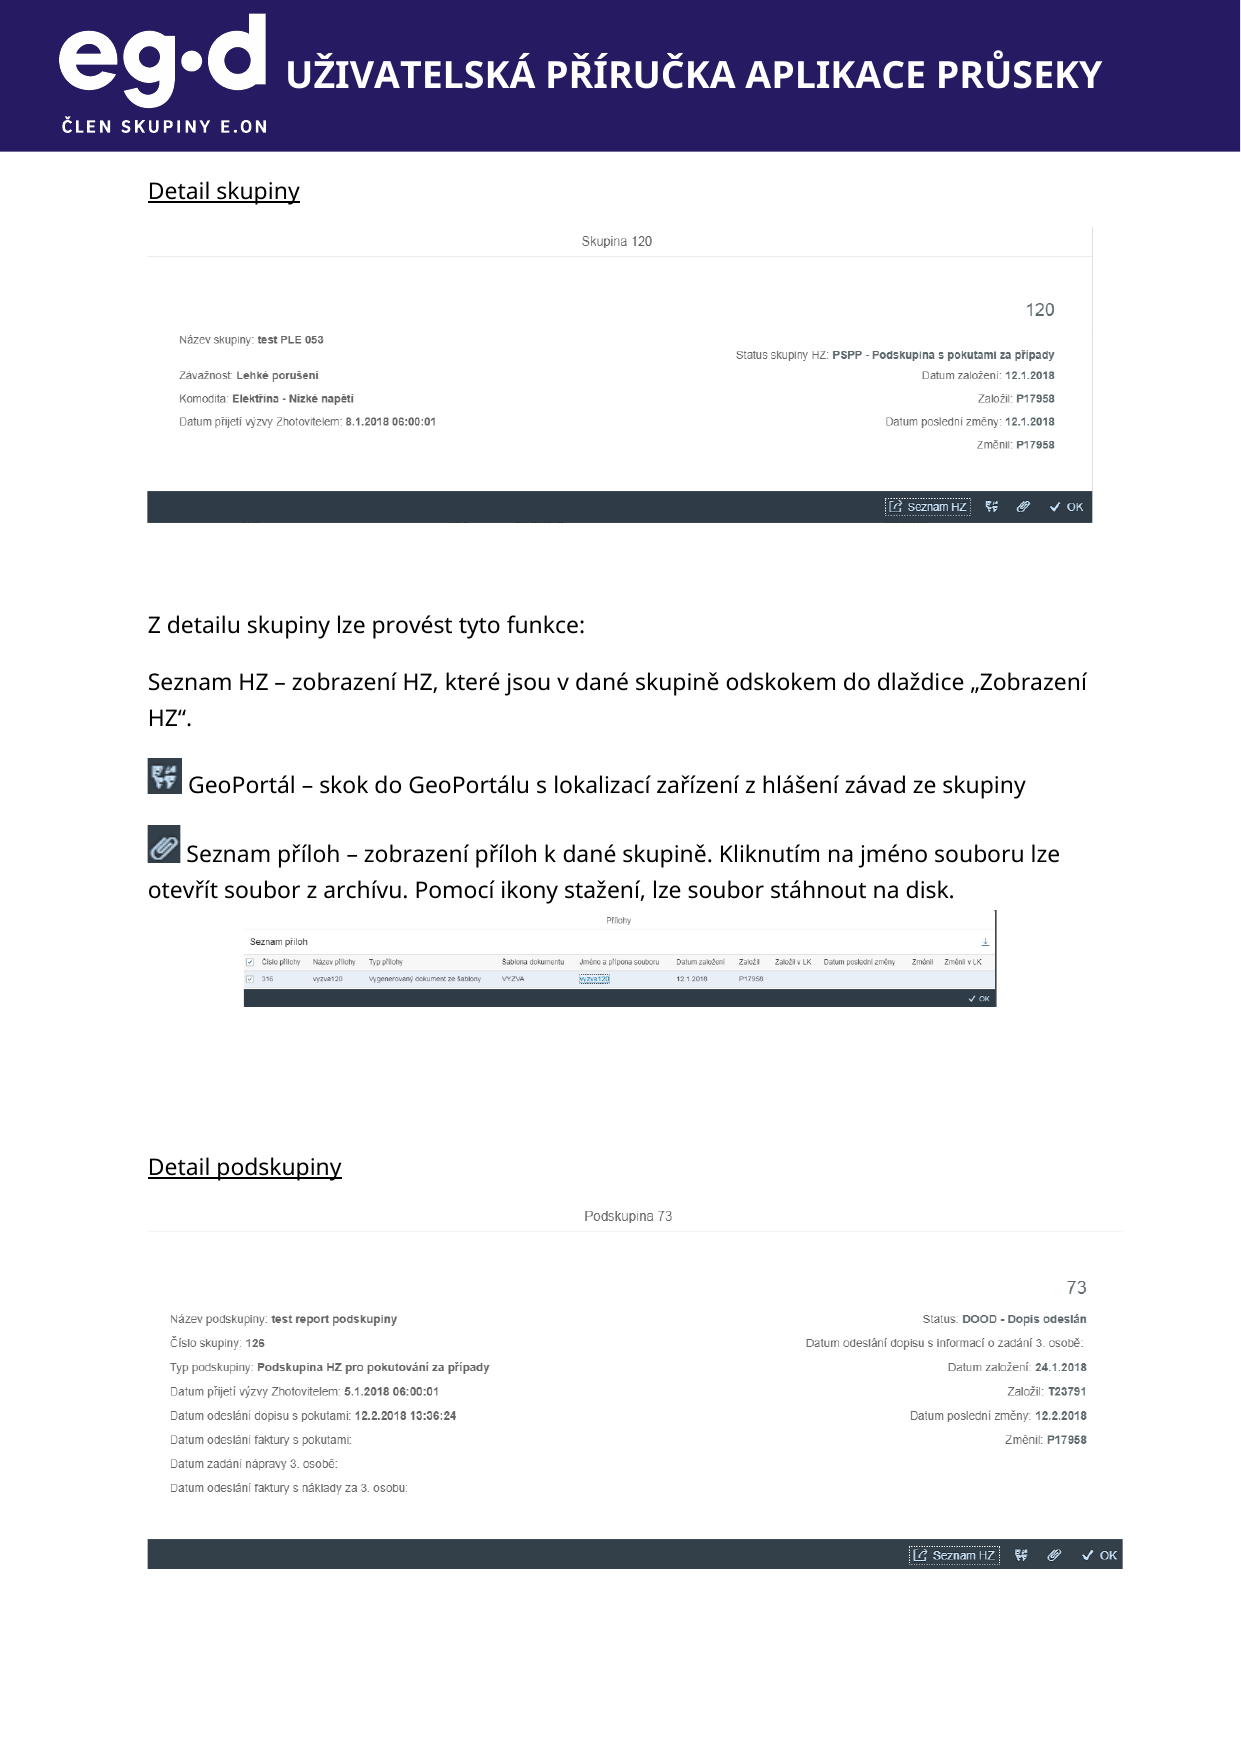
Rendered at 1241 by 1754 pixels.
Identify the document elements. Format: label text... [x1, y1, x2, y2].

picture [147, 825, 181, 863]
text Z detailu skupiny lze provést tyto funkce: [148, 609, 1093, 641]
text Detail podskupiny [148, 1151, 1093, 1182]
text Detail skupiny [148, 175, 1093, 206]
text GeoPortál – skok do GeoPortálu s lokalizací zařízení z hlášení závad ze skupiny [148, 759, 1093, 800]
text Seznam příloh – zobrazení příloh k dané skupině. Kliknutím na jméno souboru lze otevřít soubor z archívu. Pomocí ikony stažení, lze soubor stáhnout na disk. [148, 825, 1093, 906]
text Seznam HZ – zobrazení HZ, které jsou v dané skupině odskokem do dlaždice „Zobrazení HZ“. [148, 666, 1093, 733]
picture [147, 1207, 1123, 1569]
picture [243, 910, 997, 1007]
picture [147, 227, 1093, 523]
picture [147, 758, 182, 794]
